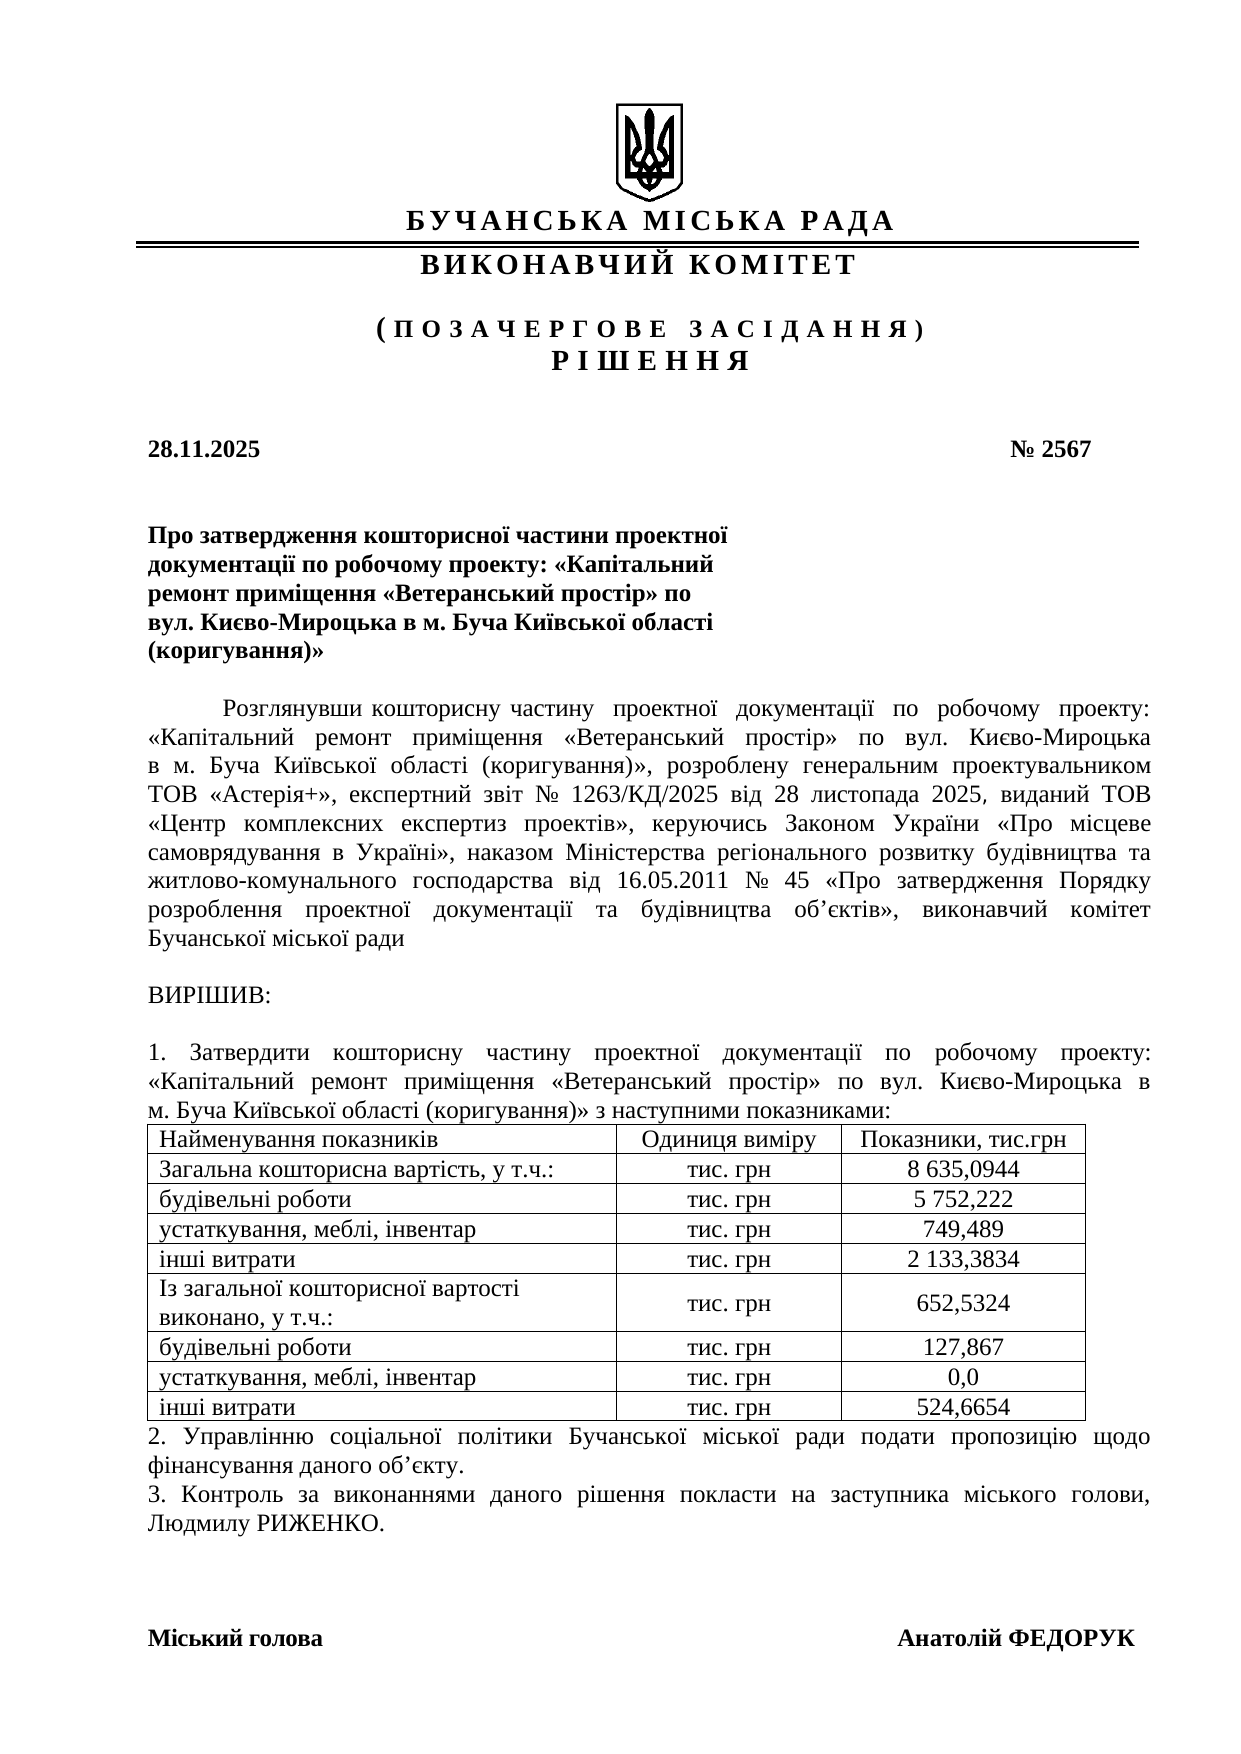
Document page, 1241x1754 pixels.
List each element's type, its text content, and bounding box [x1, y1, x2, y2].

text вул. Києво-Мироцька в м. Буча Київської області [148, 607, 1152, 636]
text Міський голова Анатолій ФЕДОРУК [148, 1623, 1152, 1651]
table_cell інші витрати [148, 1244, 616, 1272]
text документації по робочому проекту: «Капітальний [148, 549, 1152, 578]
table_cell тис. грн [617, 1392, 841, 1420]
text (коригування)» [148, 636, 1152, 664]
table_cell 652,5324 [842, 1274, 1085, 1331]
table_cell 127,867 [842, 1332, 1085, 1361]
table_header ВИКОНАВЧИЙ КОМІТЕТ [136, 248, 1139, 310]
table_header Одиниця виміру [617, 1125, 841, 1153]
picture [614, 102, 685, 203]
text Розглянувши кошторисну частину проектної документації по робочому проекту: «Капітальний ремонт приміщення «Ветеранський простір» по вул. Києво-Мироцька в м. Буча Київської області (коригування)», розроблену генеральним проектувальником ТОВ «Астерія+», експертний звіт № 1263/КД/2025 від 28 листопада 2025, виданий ТОВ «Центр комплексних експертиз проектів», керуючись Законом України «Про місцеве самоврядування в Україні», наказом Міністерства регіонального розвитку будівництва та житлово-комунального господарства від 16.05.2011 № 45 «Про затвердження Порядку розроблення проектної документації та будівництва об’єктів», виконавчий комітет Бучанської міської ради [148, 693, 1152, 952]
table_cell 749,489 [842, 1214, 1085, 1243]
table_cell 524,6654 [842, 1392, 1085, 1420]
text БУЧАНСЬКА МІСЬКА РАДА [148, 203, 1152, 236]
table_cell тис. грн [617, 1244, 841, 1272]
text 3. Контроль за виконаннями даного рішення покласти на заступника міського голови, Людмилу РИЖЕНКО. [148, 1479, 1152, 1536]
table_cell тис. грн [617, 1332, 841, 1361]
table_cell Із загальної кошторисної вартості виконано, у т.ч.: [148, 1274, 616, 1331]
text (ПОЗАЧЕРГОВЕ ЗАСІДАННЯ) [148, 310, 1152, 343]
text Про затвердження кошторисної частини проектної [148, 521, 1152, 549]
table_cell тис. грн [617, 1154, 841, 1183]
table_cell Загальна кошторисна вартість, у т.ч.: [148, 1154, 616, 1183]
table_cell інші витрати [148, 1392, 616, 1420]
table_cell устаткування, меблі, інвентар [148, 1362, 616, 1391]
text 28.11.2025 № 2567 [148, 434, 1181, 463]
text РІШЕННЯ [148, 343, 1152, 377]
table_cell 0,0 [842, 1362, 1085, 1391]
text 1. Затвердити кошторисну частину проектної документації по робочому проекту: «Капітальний ремонт приміщення «Ветеранський простір» по вул. Києво-Мироцька в м. Буча Київської області (коригування)» з наступними показниками: [148, 1037, 1152, 1123]
table_cell тис. грн [617, 1214, 841, 1243]
text ВИРІШИВ: [148, 981, 1152, 1009]
table_cell устаткування, меблі, інвентар [148, 1214, 616, 1243]
table_header Найменування показників [148, 1125, 616, 1153]
table_cell тис. грн [617, 1274, 841, 1331]
table_header Показники, тис.грн [842, 1125, 1085, 1153]
table_cell будівельні роботи [148, 1184, 616, 1213]
table_cell тис. грн [617, 1184, 841, 1213]
table_cell тис. грн [617, 1362, 841, 1391]
table_cell 5 752,222 [842, 1184, 1085, 1213]
text 2. Управлінню соціальної політики Бучанської міської ради подати пропозицію щодо фінансування даного об’єкту. [148, 1421, 1152, 1479]
table_cell 8 635,0944 [842, 1154, 1085, 1183]
table_cell 2 133,3834 [842, 1244, 1085, 1272]
table_cell будівельні роботи [148, 1332, 616, 1361]
text ремонт приміщення «Ветеранський простір» по [148, 578, 1152, 607]
